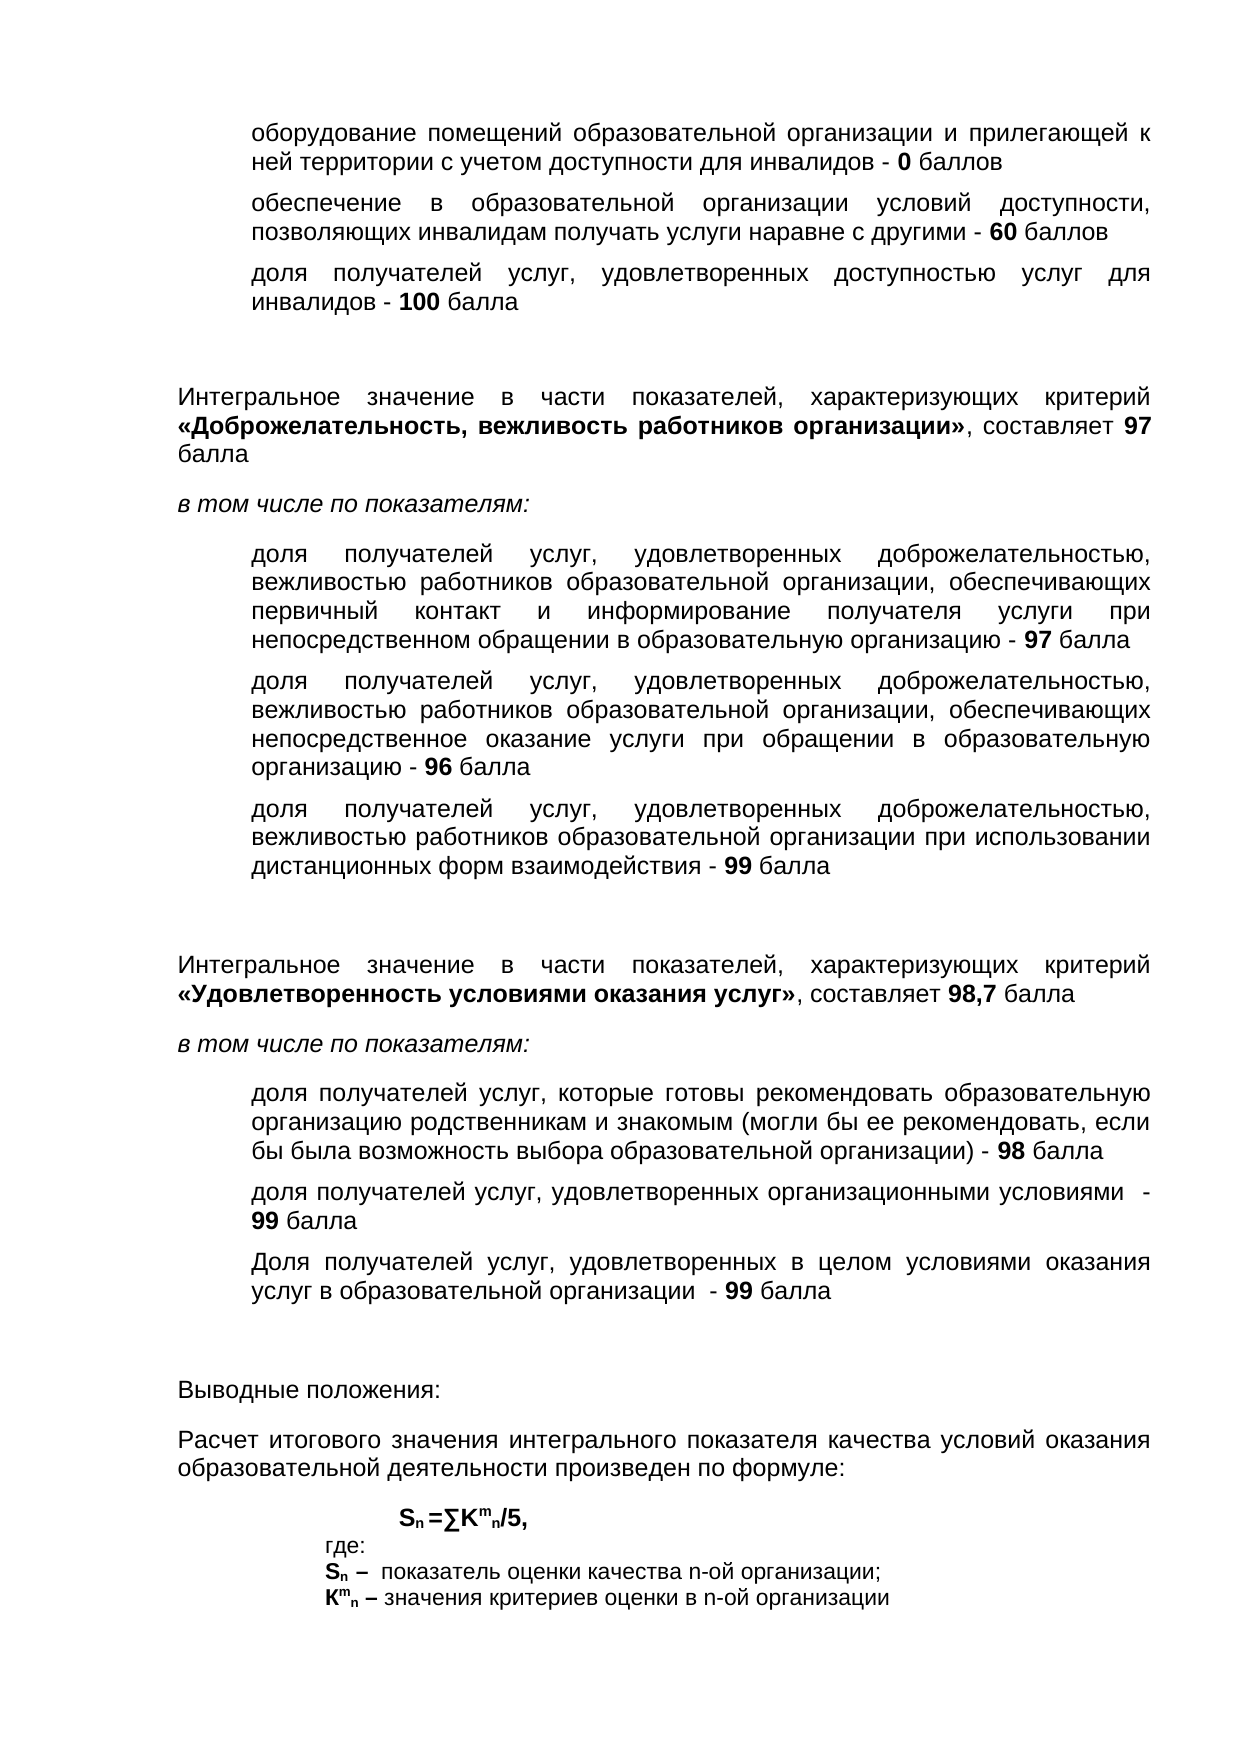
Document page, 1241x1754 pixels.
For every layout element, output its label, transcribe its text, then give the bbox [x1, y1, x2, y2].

text Интегральное значение в части показателей, характеризующих критерий «Доброжелательность, вежливость работников организации», составляет 97 балла [177, 382, 1152, 468]
text Sn =∑Kmn/5, [398, 1503, 1152, 1532]
text Выводные положения: [177, 1375, 1152, 1404]
text в том числе по показателям: [177, 489, 1152, 518]
text доля получателей услуг, удовлетворенных доступностью услуг для инвалидов - 100 балла [251, 258, 1152, 316]
text Доля получателей услуг, удовлетворенных в целом условиями оказания услуг в образовательной организации - 99 балла [251, 1247, 1152, 1304]
text доля получателей услуг, удовлетворенных доброжелательностью, вежливостью работников образовательной организации при использовании дистанционных форм взаимодействия - 99 балла [251, 793, 1152, 880]
text в том числе по показателям: [177, 1029, 1152, 1057]
text доля получателей услуг, которые готовы рекомендовать образовательную организацию родственникам и знакомым (могли бы ее рекомендовать, если бы была возможность выбора образовательной организации) - 98 балла [251, 1078, 1152, 1164]
text оборудование помещений образовательной организации и прилегающей к ней территории с учетом доступности для инвалидов - 0 баллов [251, 118, 1152, 176]
text обеспечение в образовательной организации условий доступности, позволяющих инвалидам получать услуги наравне с другими - 60 баллов [251, 188, 1152, 246]
text доля получателей услуг, удовлетворенных доброжелательностью, вежливостью работников образовательной организации, обеспечивающих непосредственное оказание услуги при обращении в образовательную организацию - 96 балла [251, 666, 1152, 781]
text Расчет итогового значения интегрального показателя качества условий оказания образовательной деятельности произведен по формуле: [177, 1424, 1152, 1482]
text Кmn – значения критериев оценки в n-ой организации [325, 1584, 1152, 1611]
text где: [325, 1532, 1152, 1558]
text Sn – показатель оценки качества n-ой организации; [325, 1558, 1152, 1584]
text Интегральное значение в части показателей, характеризующих критерий «Удовлетворенность условиями оказания услуг», составляет 98,7 балла [177, 950, 1152, 1008]
text доля получателей услуг, удовлетворенных организационными условиями - 99 балла [251, 1177, 1152, 1234]
text доля получателей услуг, удовлетворенных доброжелательностью, вежливостью работников образовательной организации, обеспечивающих первичный контакт и информирование получателя услуги при непосредственном обращении в образовательную организацию - 97 балла [251, 538, 1152, 653]
